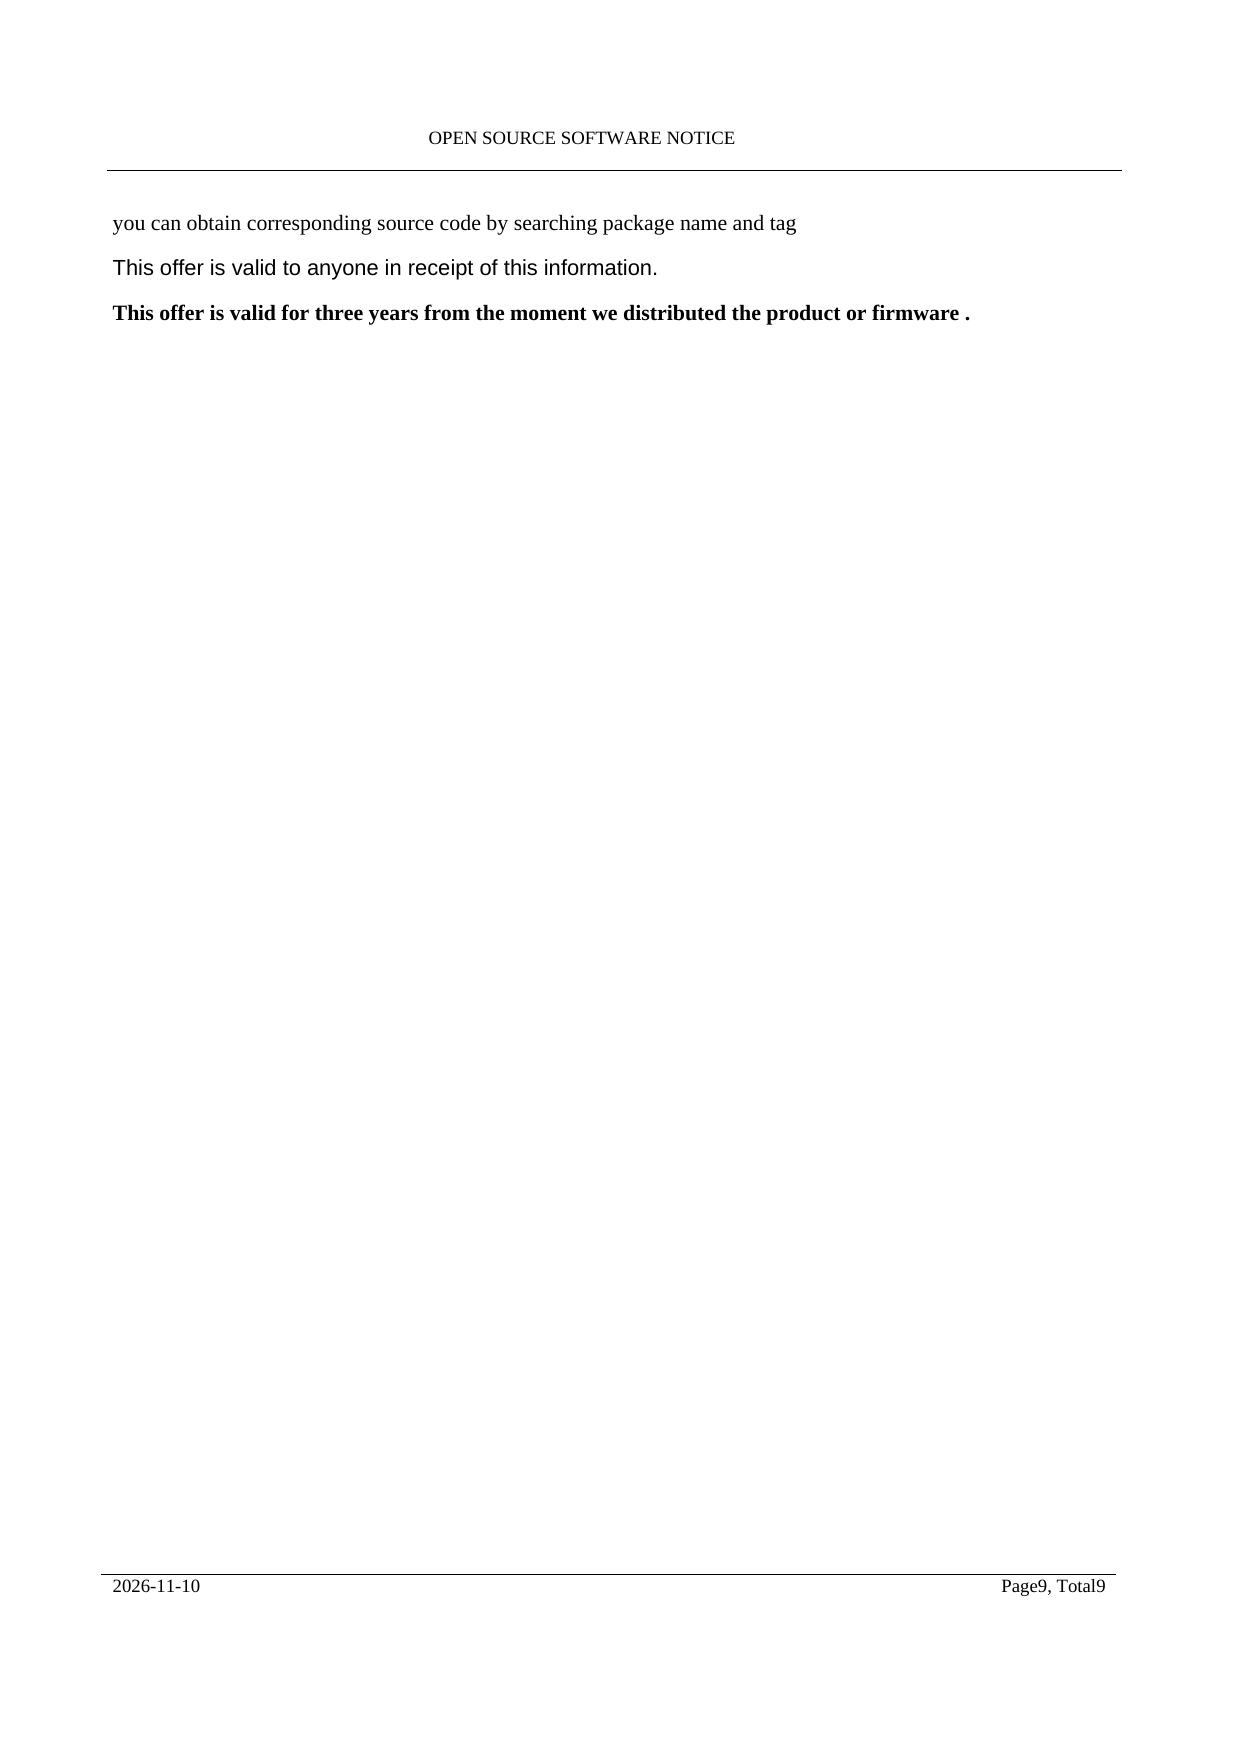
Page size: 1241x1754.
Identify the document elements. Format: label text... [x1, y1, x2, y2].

text This offer is valid to anyone in receipt of this information. [112, 251, 1128, 284]
text This offer is valid for three years from the moment we distributed the product or firmware . [112, 297, 1128, 329]
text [112, 206, 1128, 239]
